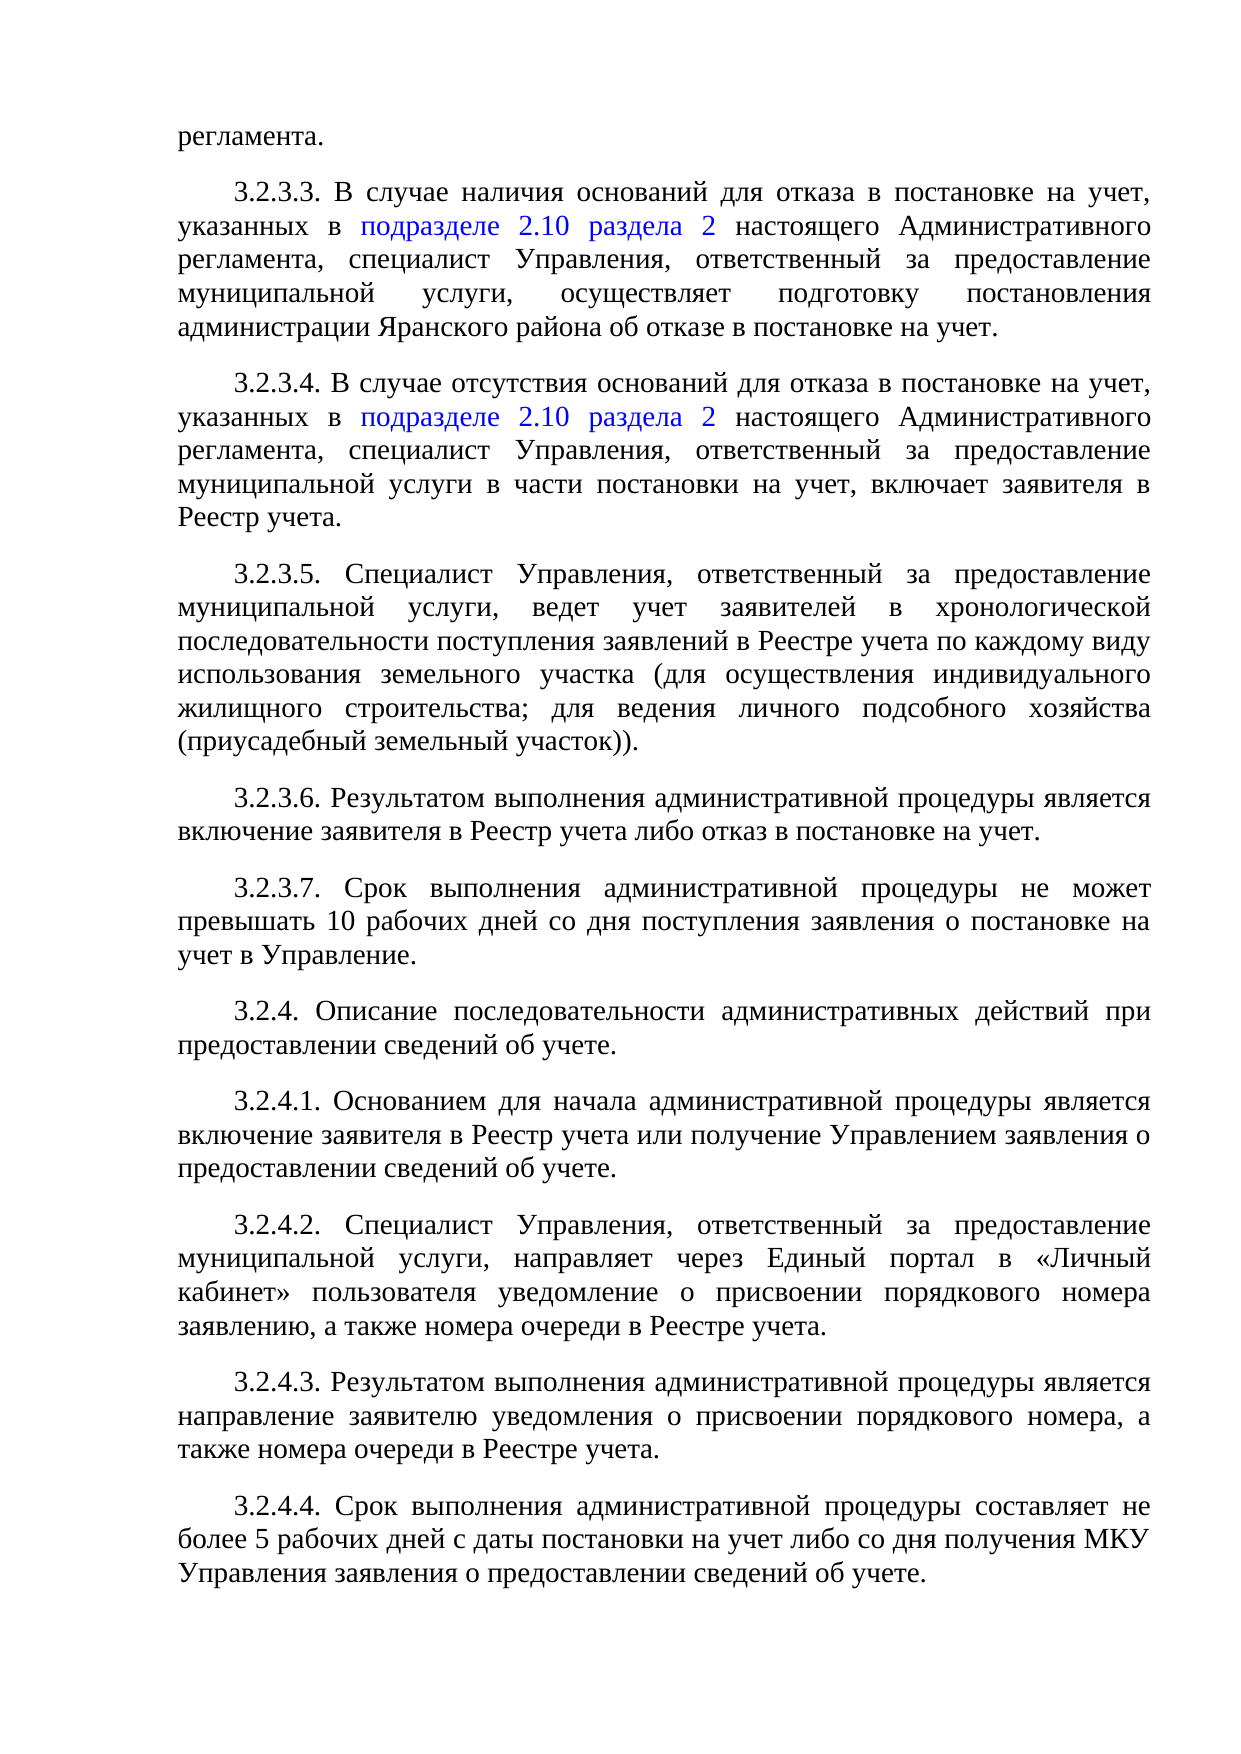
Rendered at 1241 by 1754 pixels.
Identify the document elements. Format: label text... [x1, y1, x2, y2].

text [177, 118, 1152, 152]
text 3.2.4.1. Основанием для начала административной процедуры является включение заявителя в Реестр учета или получение Управлением заявления о предоставлении сведений об учете. [177, 1083, 1152, 1184]
text 3.2.3.5. Специалист Управления, ответственный за предоставление муниципальной услуги, ведет учет заявителей в хронологической последовательности поступления заявлений в Реестре учета по каждому виду использования земельного участка (для осуществления индивидуального жилищного строительства; для ведения личного подсобного хозяйства (приусадебный земельный участок)). [177, 556, 1152, 757]
text 3.2.4.4. Срок выполнения административной процедуры составляет не более 5 рабочих дней с даты постановки на учет либо со дня получения МКУ Управления заявления о предоставлении сведений об учете. [177, 1488, 1152, 1588]
text 3.2.3.7. Срок выполнения административной процедуры не может превышать 10 рабочих дней со дня поступления заявления о постановке на учет в Управление. [177, 870, 1152, 971]
text 3.2.4. Описание последовательности административных действий при предоставлении сведений об учете. [177, 993, 1152, 1061]
text 3.2.3.3. В случае наличия оснований для отказа в постановке на учет, указанных в подразделе 2.10 раздела 2 настоящего Административного регламента, специалист Управления, ответственный за предоставление муниципальной услуги, осуществляет подготовку постановления администрации Яранского района об отказе в постановке на учет. [177, 174, 1152, 342]
text 3.2.4.2. Специалист Управления, ответственный за предоставление муниципальной услуги, направляет через Единый портал в «Личный кабинет» пользователя уведомление о присвоении порядкового номера заявлению, а также номера очереди в Реестре учета. [177, 1207, 1152, 1341]
text 3.2.3.6. Результатом выполнения административной процедуры является включение заявителя в Реестр учета либо отказ в постановке на учет. [177, 780, 1152, 847]
text 3.2.3.4. В случае отсутствия оснований для отказа в постановке на учет, указанных в подразделе 2.10 раздела 2 настоящего Административного регламента, специалист Управления, ответственный за предоставление муниципальной услуги в части постановки на учет, включает заявителя в Реестр учета. [177, 365, 1152, 533]
text 3.2.4.3. Результатом выполнения административной процедуры является направление заявителю уведомления о присвоении порядкового номера, а также номера очереди в Реестре учета. [177, 1364, 1152, 1465]
